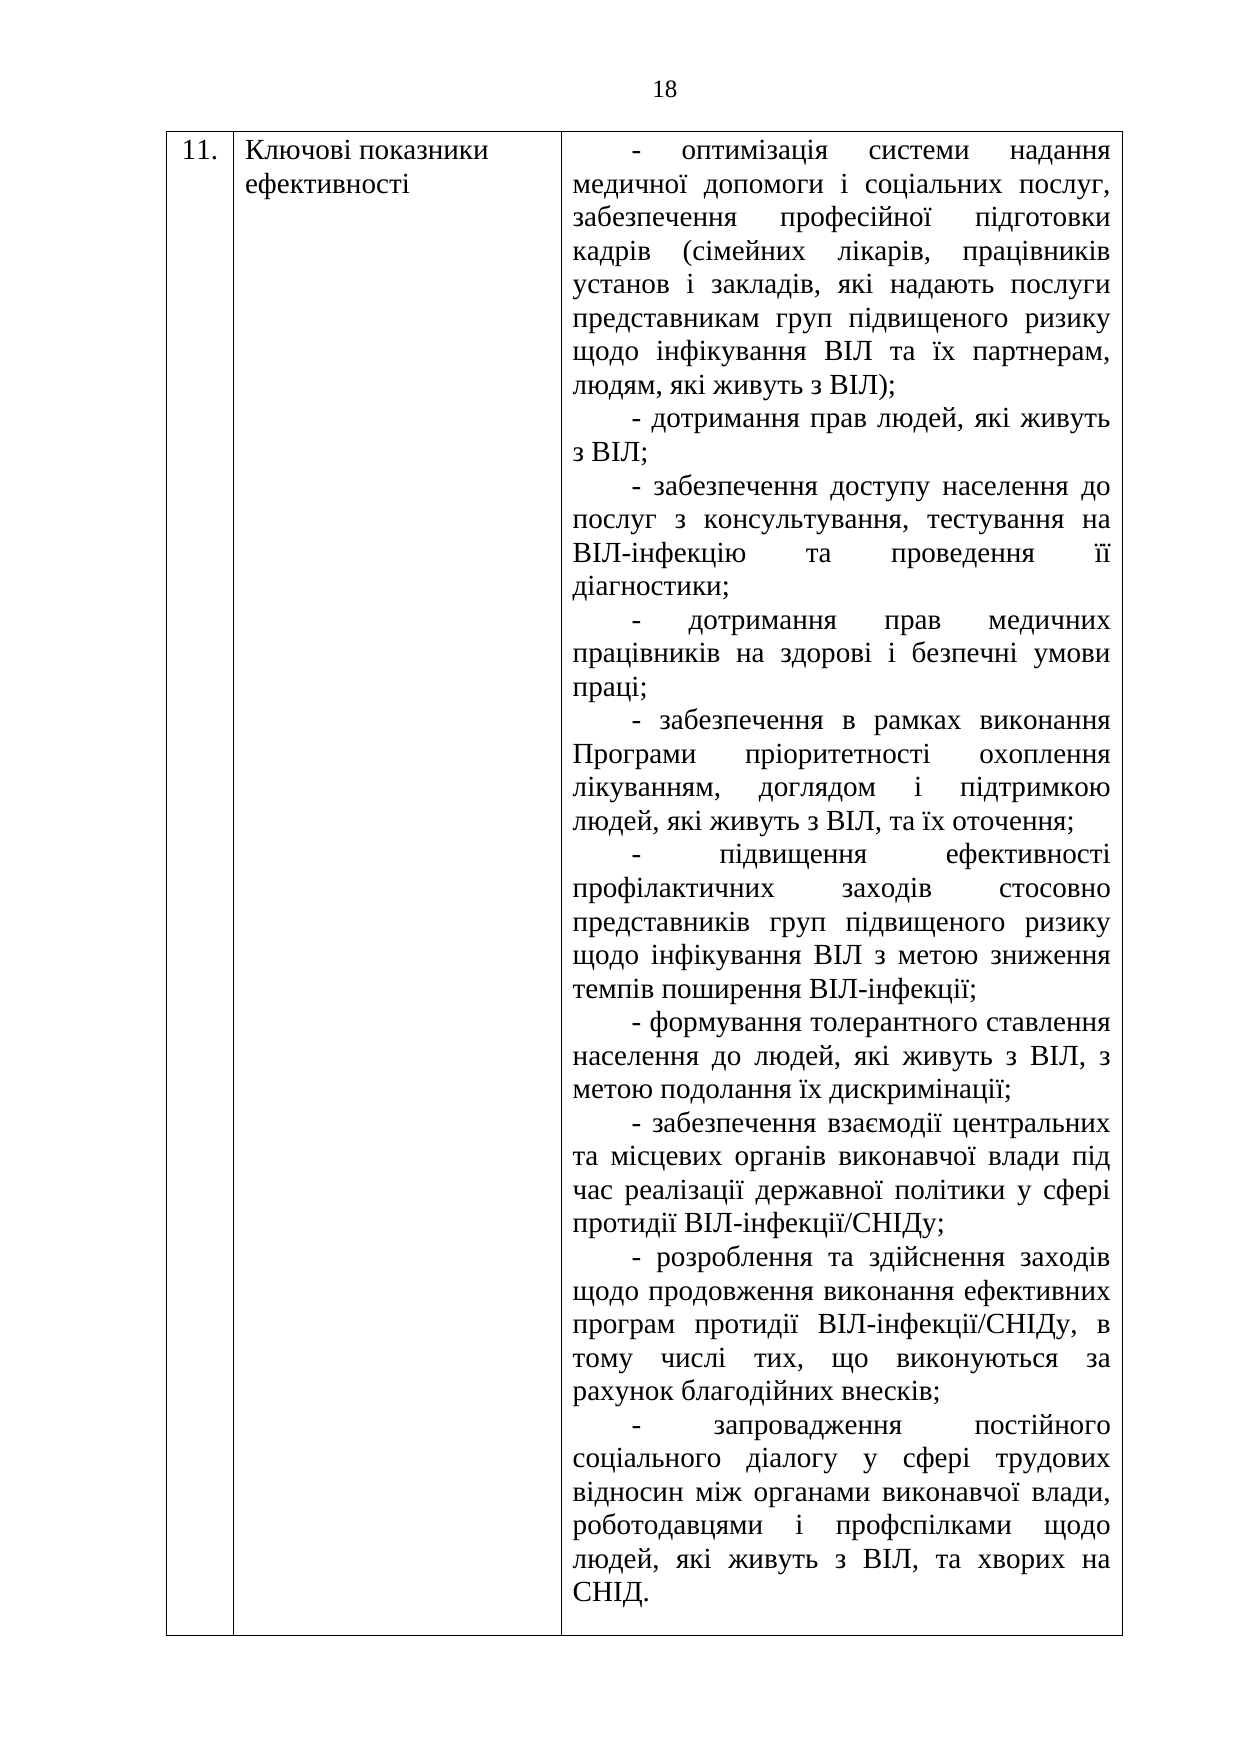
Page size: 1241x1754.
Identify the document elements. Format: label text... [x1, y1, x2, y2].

table_cell 11. [167, 132, 233, 1635]
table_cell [562, 132, 1122, 1635]
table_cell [234, 132, 561, 1635]
